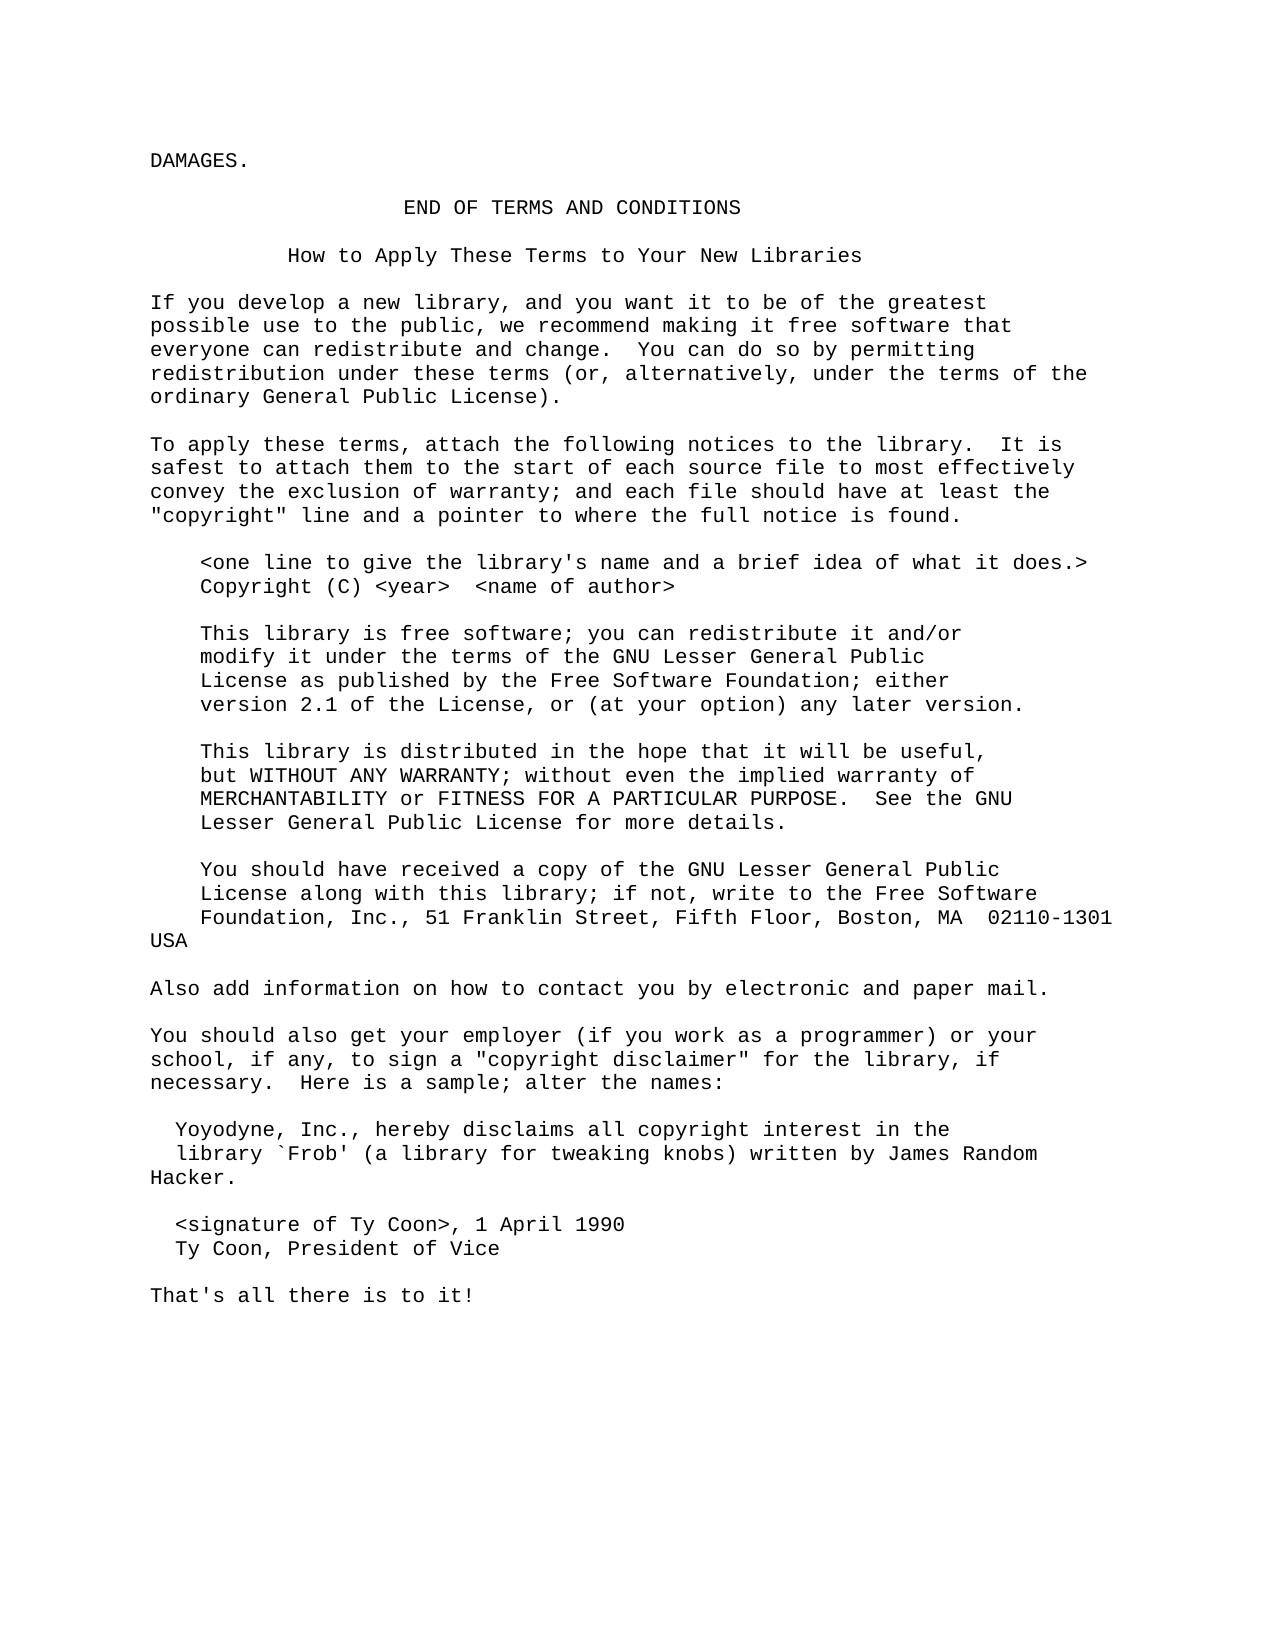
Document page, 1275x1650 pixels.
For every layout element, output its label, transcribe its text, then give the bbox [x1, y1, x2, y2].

text version 2.1 of the License, or (at your option) any later version. [150, 694, 1125, 717]
text This library is free software; you can redistribute it and/or [150, 623, 1125, 647]
text MERCHANTABILITY or FITNESS FOR A PARTICULAR PURPOSE. See the GNU [150, 788, 1125, 812]
text How to Apply These Terms to Your New Libraries [150, 244, 1125, 268]
text You should also get your employer (if you work as a programmer) or your [150, 1025, 1125, 1048]
text necessary. Here is a sample; alter the names: [150, 1072, 1125, 1096]
text Ty Coon, President of Vice [150, 1238, 1125, 1261]
text redistribution under these terms (or, alternatively, under the terms of the [150, 363, 1125, 386]
text possible use to the public, we recommend making it free software that [150, 316, 1125, 339]
text Copyright (C) <year> <name of author> [150, 576, 1125, 599]
text safest to attach them to the start of each source file to most effectively [150, 457, 1125, 481]
text License along with this library; if not, write to the Free Software [150, 883, 1125, 907]
text Lesser General Public License for more details. [150, 812, 1125, 836]
text library `Frob' (a library for tweaking knobs) written by James Random Hacker. [150, 1143, 1125, 1190]
text <signature of Ty Coon>, 1 April 1990 [150, 1214, 1125, 1238]
text Foundation, Inc., 51 Franklin Street, Fifth Floor, Boston, MA 02110-1301 USA [150, 907, 1125, 954]
text License as published by the Free Software Foundation; either [150, 670, 1125, 694]
text To apply these terms, attach the following notices to the library. It is [150, 434, 1125, 457]
text END OF TERMS AND CONDITIONS [150, 197, 1125, 221]
text If you develop a new library, and you want it to be of the greatest [150, 292, 1125, 316]
text DAMAGES. [150, 150, 1125, 174]
text but WITHOUT ANY WARRANTY; without even the implied warranty of [150, 765, 1125, 788]
text everyone can redistribute and change. You can do so by permitting [150, 339, 1125, 363]
text convey the exclusion of warranty; and each file should have at least the [150, 481, 1125, 505]
text Also add information on how to contact you by electronic and paper mail. [150, 978, 1125, 1001]
text modify it under the terms of the GNU Lesser General Public [150, 647, 1125, 670]
text ordinary General Public License). [150, 386, 1125, 410]
text That's all there is to it! [150, 1285, 1125, 1309]
text <one line to give the library's name and a brief idea of what it does.> [150, 552, 1125, 576]
text school, if any, to sign a "copyright disclaimer" for the library, if [150, 1048, 1125, 1072]
text You should have received a copy of the GNU Lesser General Public [150, 859, 1125, 883]
text Yoyodyne, Inc., hereby disclaims all copyright interest in the [150, 1119, 1125, 1143]
text "copyright" line and a pointer to where the full notice is found. [150, 505, 1125, 528]
text This library is distributed in the hope that it will be useful, [150, 741, 1125, 765]
